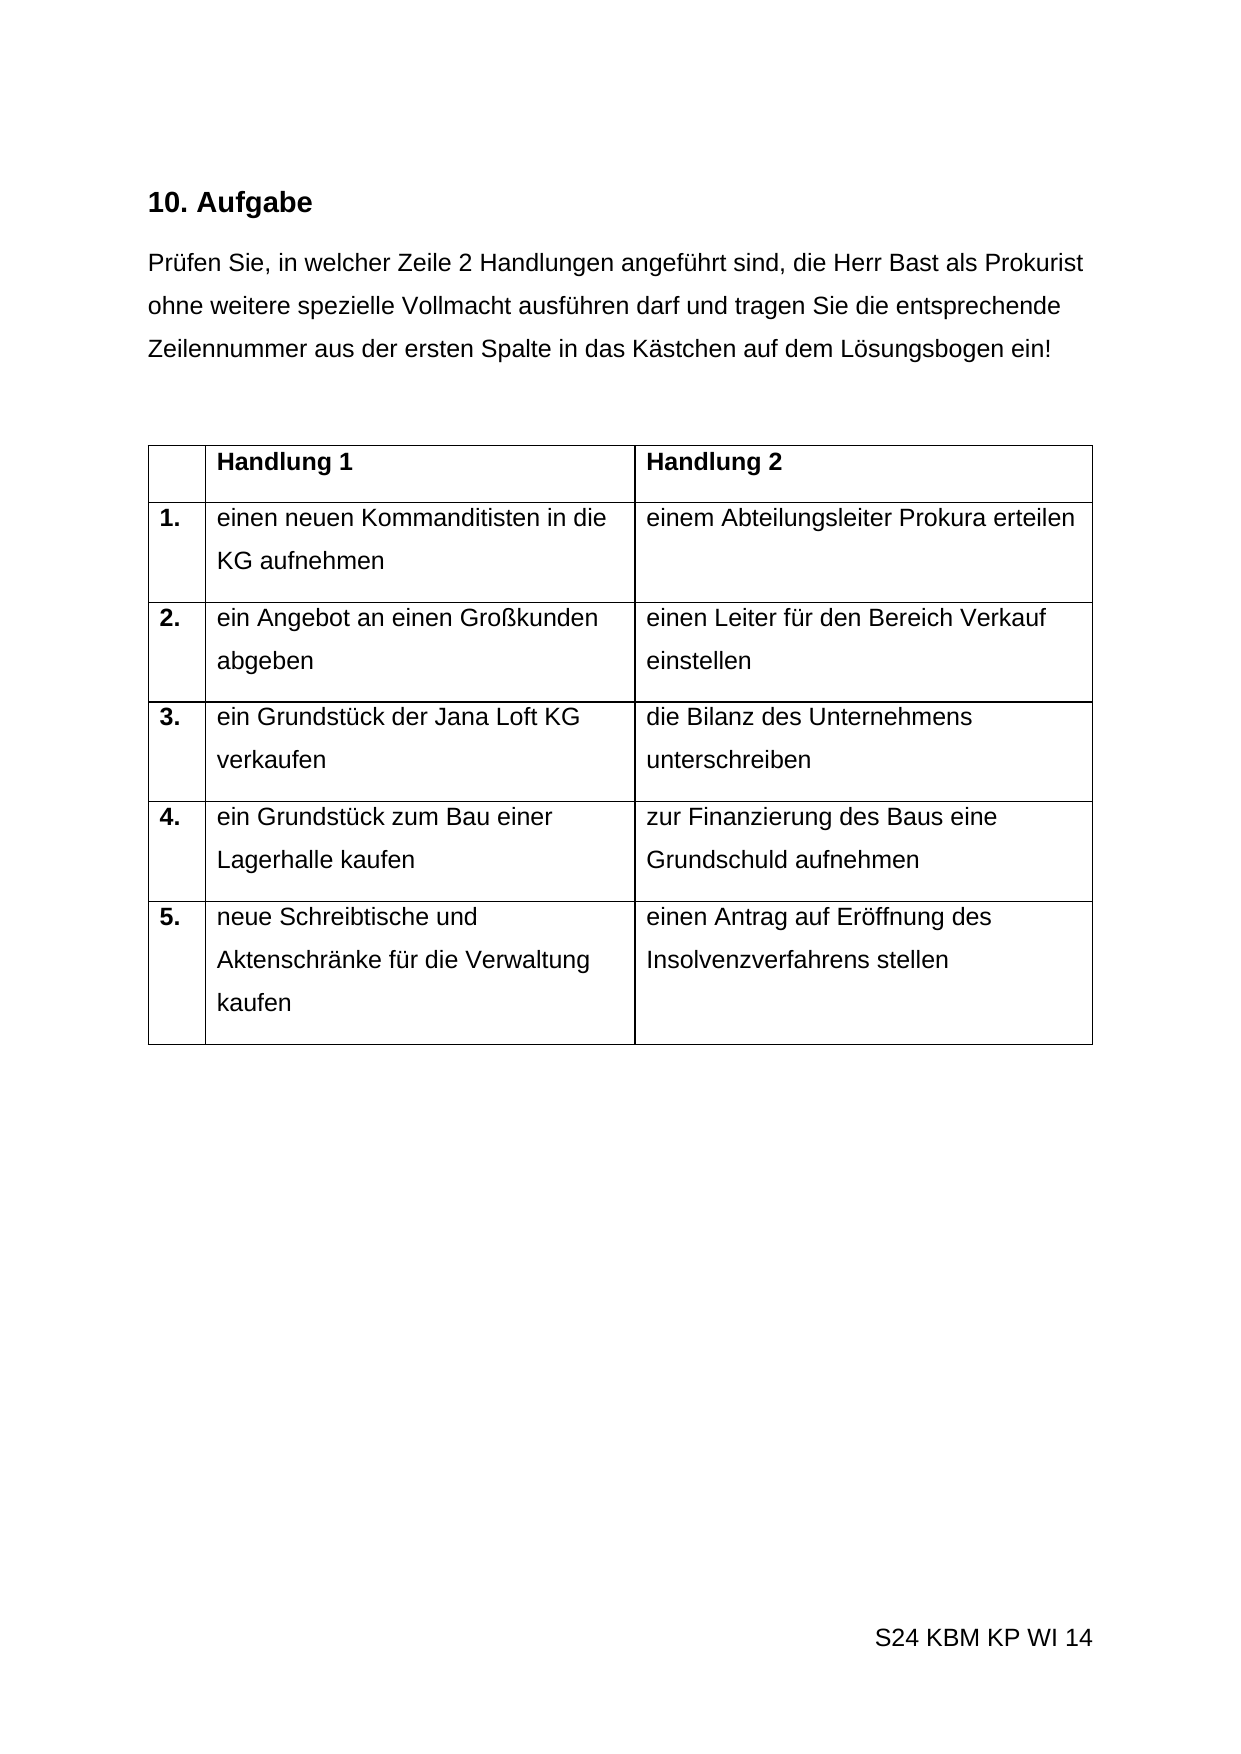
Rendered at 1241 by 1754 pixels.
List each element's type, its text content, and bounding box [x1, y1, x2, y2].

table_header Handlung 1 [206, 446, 634, 502]
table_cell ein Grundstück zum Bau einer Lagerhalle kaufen [206, 802, 634, 901]
table_cell die Bilanz des Unternehmens unterschreiben [636, 703, 1092, 801]
table_header [149, 446, 205, 502]
table_cell 4. [149, 802, 205, 901]
table_cell zur Finanzierung des Baus eine Grundschuld aufnehmen [636, 802, 1092, 901]
table_cell ein Grundstück der Jana Loft KG verkaufen [206, 703, 634, 801]
table_cell 3. [149, 703, 205, 801]
table_cell einen Leiter für den Bereich Verkauf einstellen [636, 603, 1092, 701]
table_cell 5. [149, 902, 205, 1043]
table_cell 2. [149, 603, 205, 701]
text Prüfen Sie, in welcher Zeile 2 Handlungen angeführt sind, die Herr Bast als Prokurist ohne weitere spezielle Vollmacht ausführen darf und tragen Sie die entsprechende Zeilennummer aus der ersten Spalte in das Kästchen auf dem Lösungsbogen ein! [148, 248, 1093, 363]
table_cell einem Abteilungsleiter Prokura erteilen [636, 503, 1092, 602]
table_cell 1. [149, 503, 205, 602]
table_cell neue Schreibtische und Aktenschränke für die Verwaltung kaufen [206, 902, 634, 1043]
table_cell ein Angebot an einen Großkunden abgeben [206, 603, 634, 701]
table_cell einen Antrag auf Eröffnung des Insolvenzverfahrens stellen [636, 902, 1092, 1043]
table_cell einen neuen Kommanditisten in die KG aufnehmen [206, 503, 634, 602]
subtitle 10. Aufgabe [148, 185, 1093, 219]
table_header Handlung 2 [636, 446, 1092, 502]
